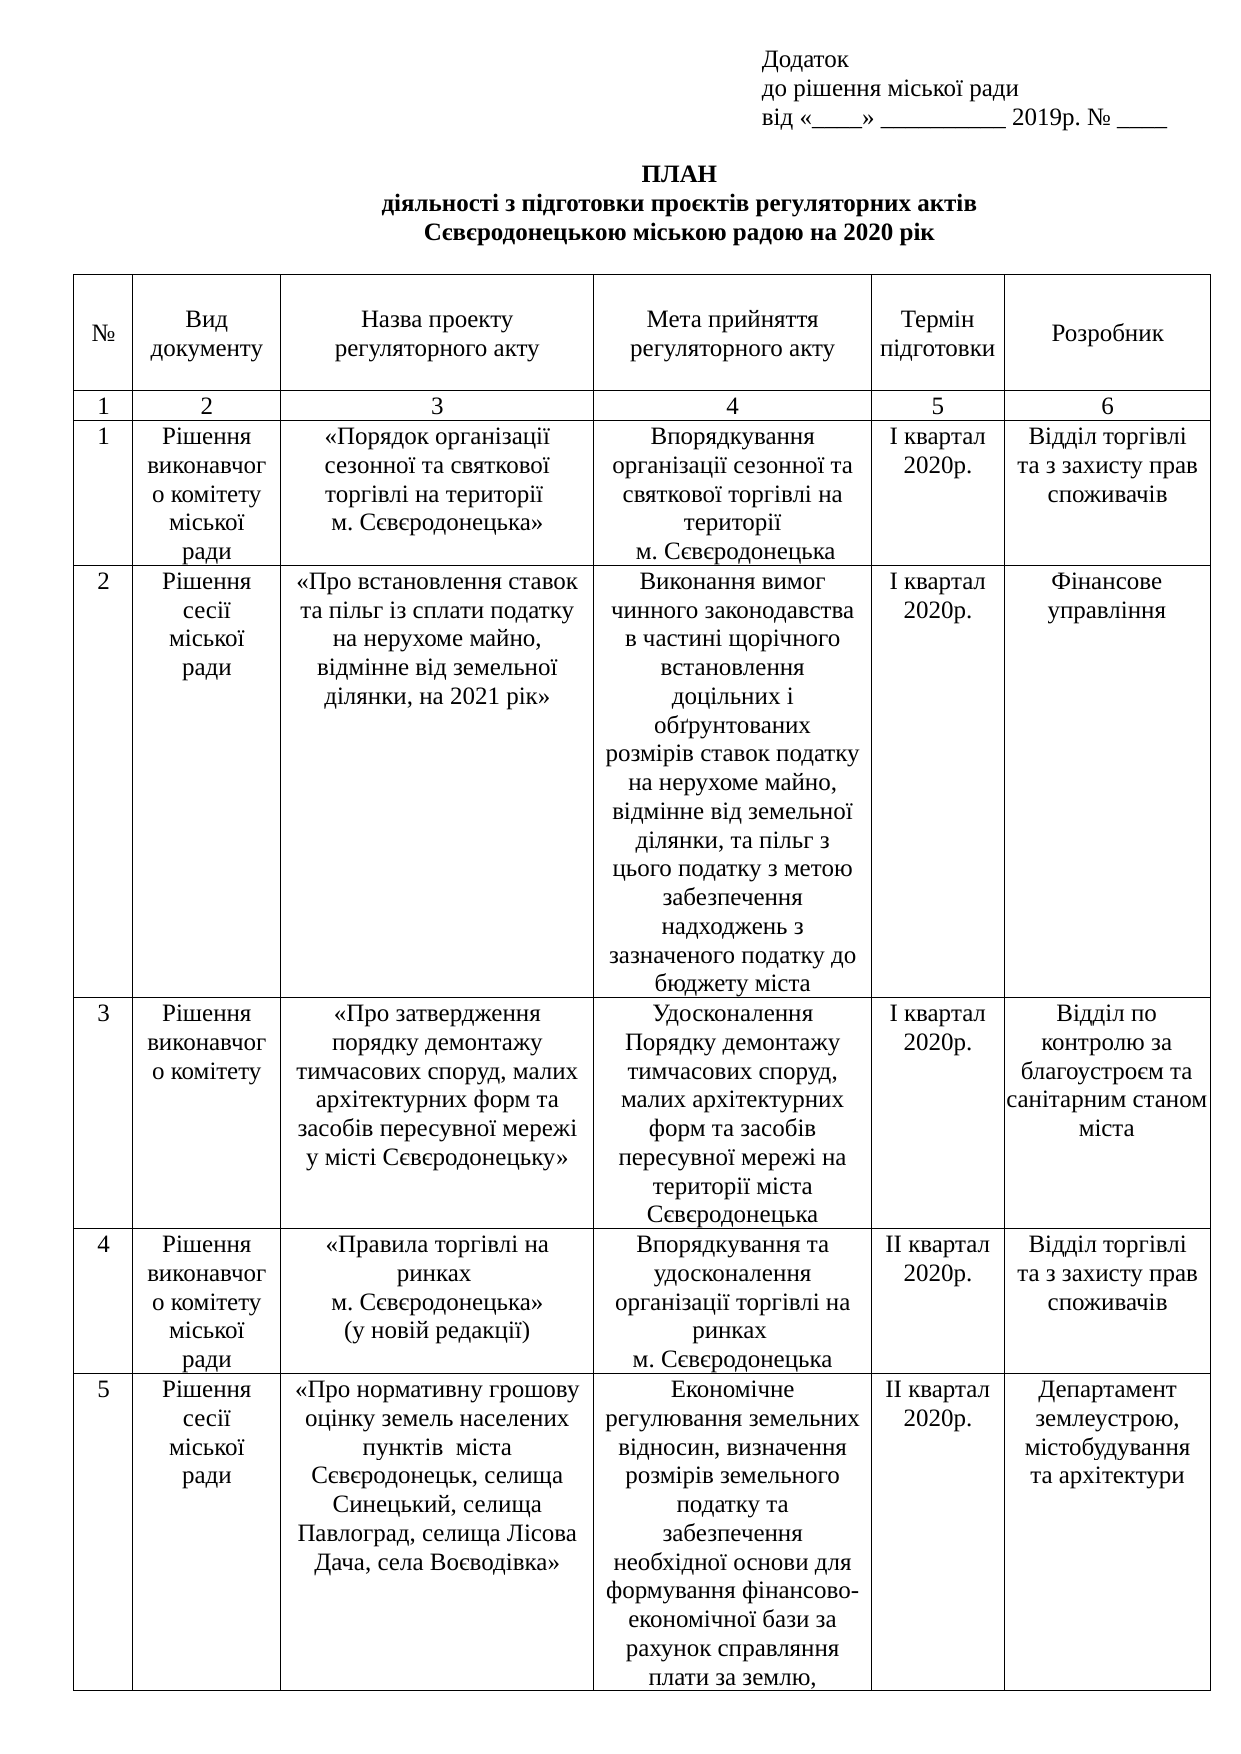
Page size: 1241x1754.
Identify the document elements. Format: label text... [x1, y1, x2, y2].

table_cell «Правила торгівлі на ринках м. Сєвєродонецька» (у новій редакції) [281, 1229, 593, 1373]
table_header № [74, 275, 132, 390]
table_cell Рішення виконавчого комітету [133, 998, 280, 1228]
table_cell Удосконалення Порядку демонтажу тимчасових споруд, малих архітектурних форм та засобів пересувної мережі на території міста Сєвєродонецька [594, 998, 871, 1228]
table_cell «Про встановлення ставок та пільг із сплати податку на нерухоме майно, відмінне від земельної ділянки, на 2021 рік» [281, 566, 593, 997]
table_cell 1 [74, 421, 132, 565]
table_cell 1 [74, 391, 132, 420]
table_cell 2 [74, 566, 132, 997]
table_cell Рішення сесії міської ради [133, 566, 280, 997]
text від «____» __________ 2019р. № ____ [693, 102, 1181, 131]
table_cell Рішення виконавчого комітету міської ради [133, 421, 280, 565]
table_cell І квартал 2020р. [872, 566, 1004, 997]
table_cell 4 [594, 391, 871, 420]
table_cell Рішення виконавчого комітету міської ради [133, 1229, 280, 1373]
table_header Розробник [1005, 275, 1210, 390]
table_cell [281, 1374, 593, 1690]
table_cell 2 [133, 391, 280, 420]
table_cell 5 [872, 391, 1004, 420]
text до рішення міської ради [688, 73, 1181, 102]
table_header Мета прийняття регуляторного акту [594, 275, 871, 390]
text діяльності з підготовки проєктів регуляторних актів [177, 188, 1181, 217]
table_cell ІІ квартал 2020р. [872, 1374, 1004, 1690]
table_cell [1005, 1374, 1210, 1690]
table_header Назва проекту регуляторного акту [281, 275, 593, 390]
table_cell «Про затвердження порядку демонтажу тимчасових споруд, малих архітектурних форм та засобів пересувної мережі у місті Сєвєродонецьку» [281, 998, 593, 1228]
table_cell «Порядок організації сезонної та святкової торгівлі на території м. Сєвєродонецька» [281, 421, 593, 565]
table_cell Впорядкування та удосконалення організації торгівлі на ринках м. Сєвєродонецька [594, 1229, 871, 1373]
text Сєвєродонецькою міською радою на 2020 рік [177, 217, 1181, 246]
table_cell 3 [74, 998, 132, 1228]
table_cell 4 [74, 1229, 132, 1373]
table_cell Відділ торгівлі та з захисту прав споживачів [1005, 421, 1210, 565]
table_cell І квартал 2020р. [872, 998, 1004, 1228]
table_cell І квартал 2020р. [872, 421, 1004, 565]
table_cell 5 [74, 1374, 132, 1690]
table_cell Відділ торгівлі та з захисту прав споживачів [1005, 1229, 1210, 1373]
text ПЛАН [177, 159, 1181, 188]
table_cell Виконання вимог чинного законодавства в частині щорічного встановлення доцільних і обґрунтованих розмірів ставок податку на нерухоме майно, відмінне від земельної ділянки, та пільг з цього податку з метою забезпечення надходжень з зазначеного податку до бюджету міста [594, 566, 871, 997]
table_cell 3 [281, 391, 593, 420]
table_cell 6 [1005, 391, 1210, 420]
text Додаток [688, 44, 1181, 73]
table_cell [133, 1374, 280, 1690]
table_cell Впорядкування організації сезонної та святкової торгівлі на території м. Сєвєродонецька [594, 421, 871, 565]
table_cell ІІ квартал 2020р. [872, 1229, 1004, 1373]
table_cell Фінансове управління [1005, 566, 1210, 997]
table_header Термін підготовки [872, 275, 1004, 390]
table_header Вид документу [133, 275, 280, 390]
table_cell Відділ по контролю за благоустроєм та санітарним станом міста [1005, 998, 1210, 1228]
